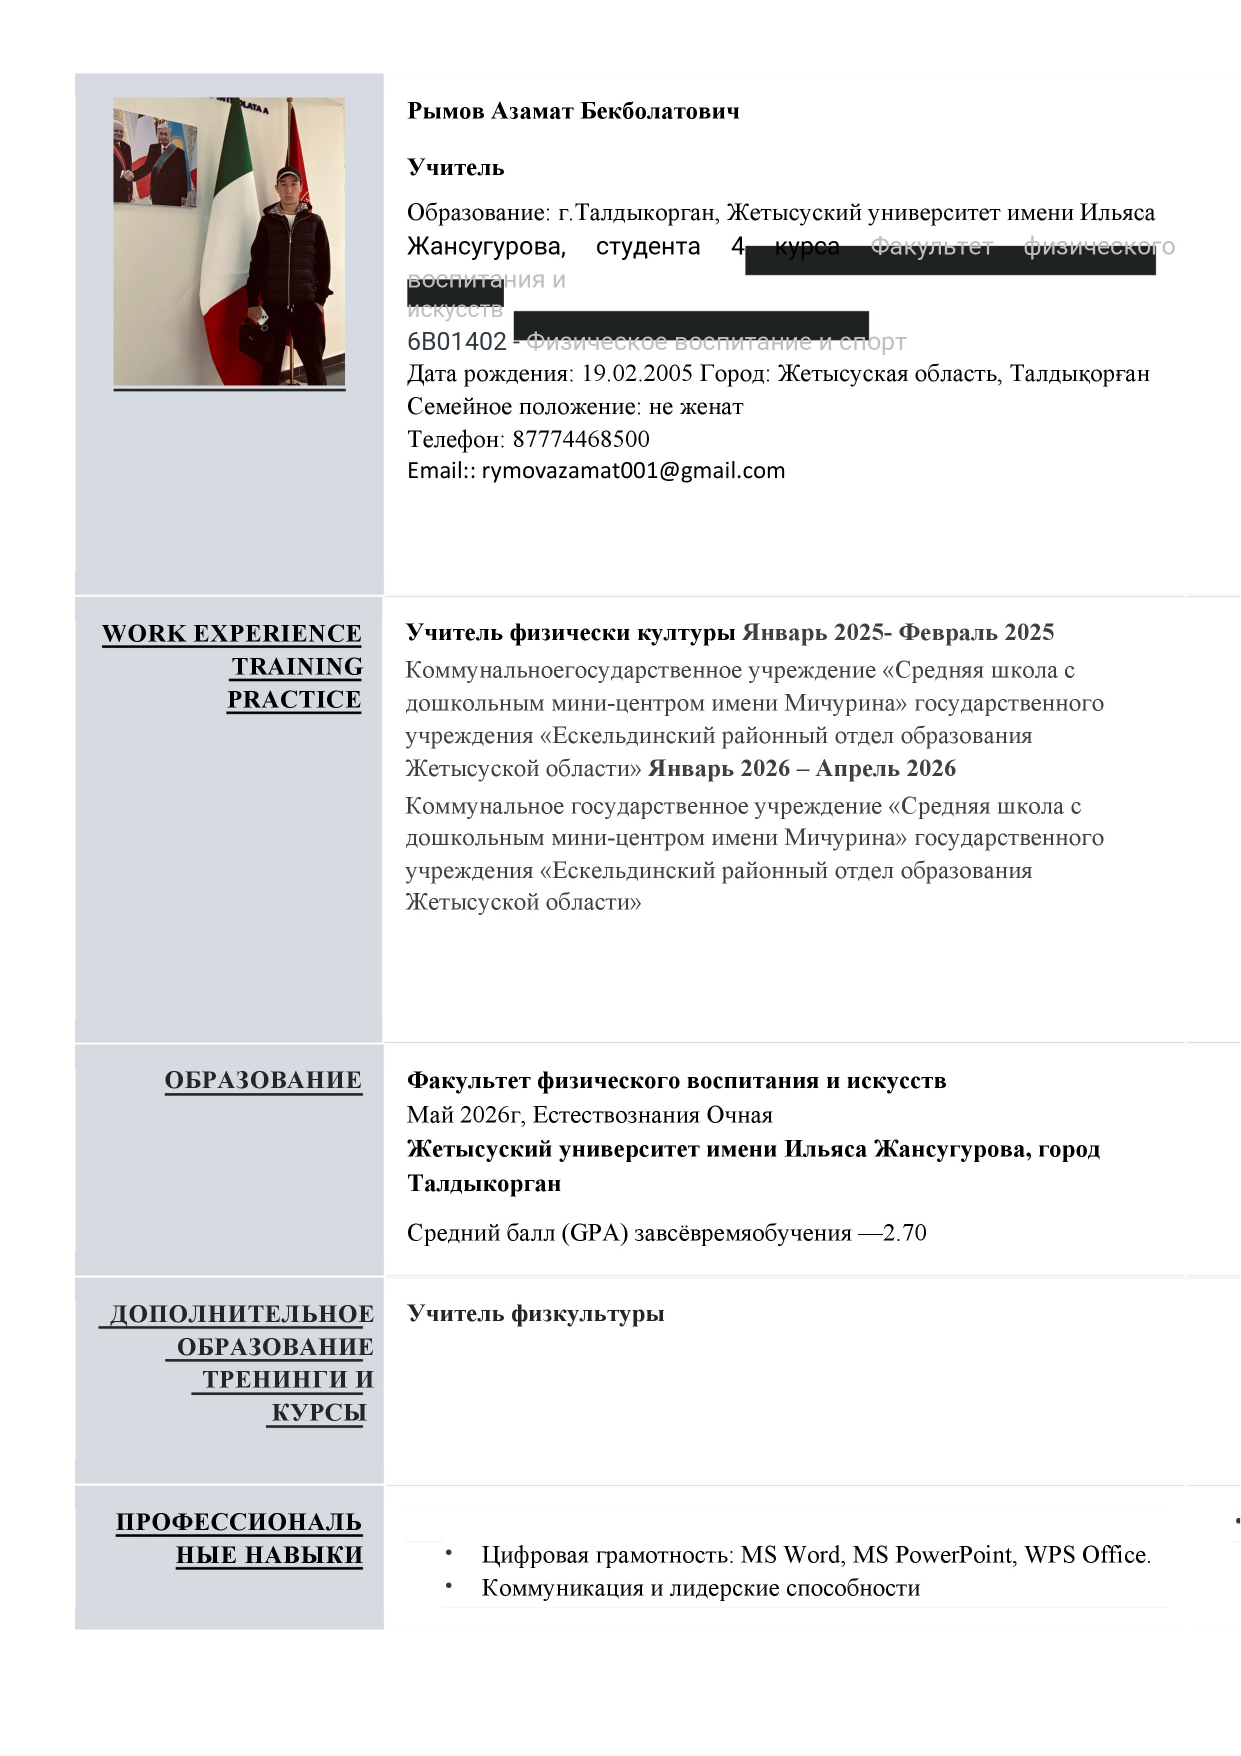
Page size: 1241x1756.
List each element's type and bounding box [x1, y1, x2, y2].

picture [73, 73, 1241, 1630]
